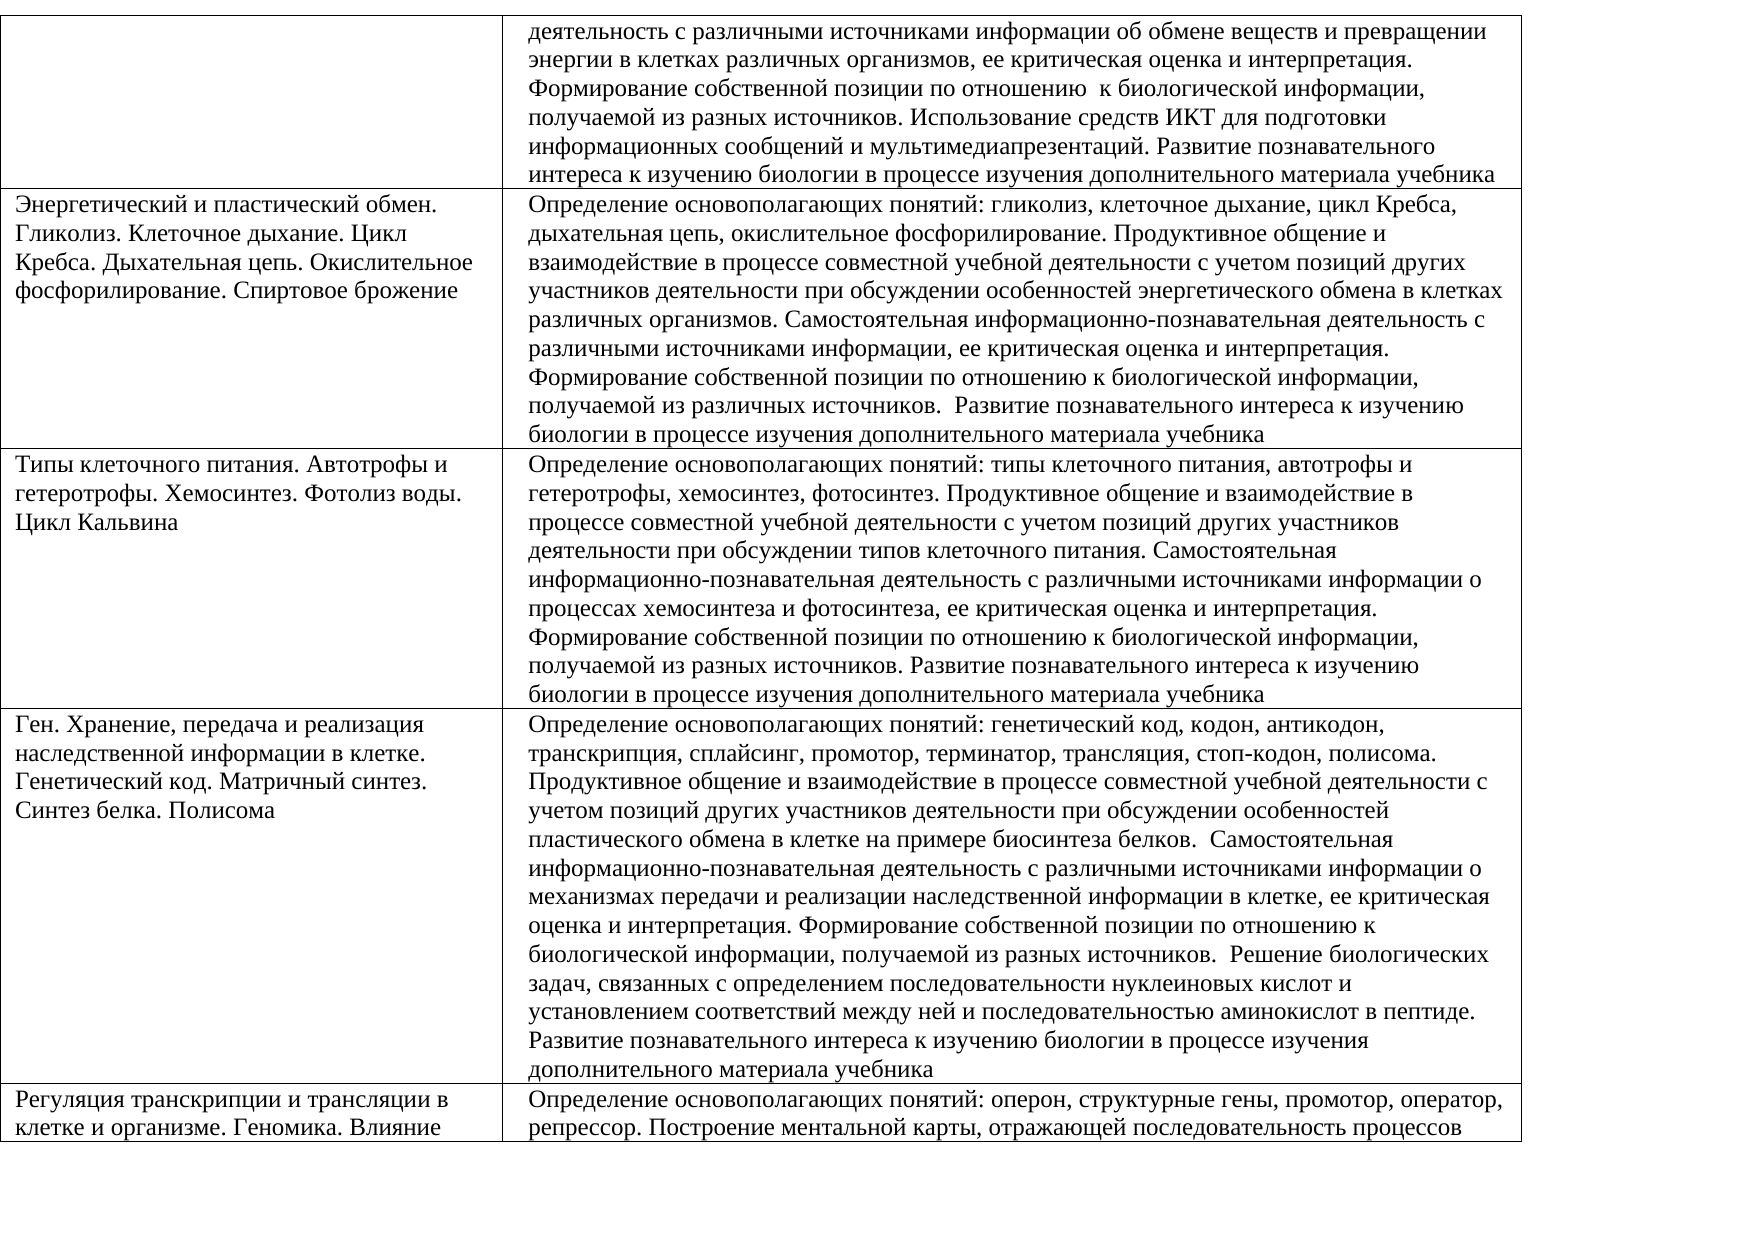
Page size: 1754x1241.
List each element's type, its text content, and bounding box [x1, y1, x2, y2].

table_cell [1, 16, 502, 188]
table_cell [503, 1084, 1521, 1141]
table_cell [503, 16, 1521, 188]
table_cell Типы клеточного питания. Автотрофы и гетеротрофы. Хемосинтез. Фотолиз воды. Цикл Кальвина [1, 449, 502, 708]
table_cell Определение основополагающих понятий: типы клеточного питания, автотрофы и гетеротрофы, хемосинтез, фотосинтез. Продуктивное общение и взаимодействие в процессе совместной учебной деятельности с учетом позиций других участников деятельности при обсуждении типов клеточного питания. Самостоятельная информационно-познавательная деятельность с различными источниками информации о процессах хемосинтеза и фотосинтеза, ее критическая оценка и интерпретация. Формирование собственной позиции по отношению к биологической информации, получаемой из разных источников. Развитие познавательного интереса к изучению биологии в процессе изучения дополнительного материала учебника [503, 449, 1521, 708]
table_cell Определение основополагающих понятий: генетический код, кодон, антикодон, транскрипция, сплайсинг, промотор, терминатор, трансляция, стоп-кодон, полисома. Продуктивное общение и взаимодействие в процессе совместной учебной деятельности с учетом позиций других участников деятельности при обсуждении особенностей пластического обмена в клетке на примере биосинтеза белков. Самостоятельная информационно-познавательная деятельность с различными источниками информации о механизмах передачи и реализации наследственной информации в клетке, ее критическая оценка и интерпретация. Формирование собственной позиции по отношению к биологической информации, получаемой из разных источников. Решение биологических задач, связанных с определением последовательности нуклеиновых кислот и установлением соответствий между ней и последовательностью аминокислот в пептиде. Развитие познавательного интереса к изучению биологии в процессе изучения дополнительного материала учебника [503, 709, 1521, 1083]
table_cell Определение основополагающих понятий: гликолиз, клеточное дыхание, цикл Кребса, дыхательная цепь, окислительное фосфорилирование. Продуктивное общение и взаимодействие в процессе совместной учебной деятельности с учетом позиций других участников деятельности при обсуждении особенностей энергетического обмена в клетках различных организмов. Самостоятельная информационно-познавательная деятельность с различными источниками информации, ее критическая оценка и интерпретация. Формирование собственной позиции по отношению к биологической информации, получаемой из различных источников. Развитие познавательного интереса к изучению биологии в процессе изучения дополнительного материала учебника [503, 189, 1521, 448]
table_cell Энергетический и пластический обмен. Гликолиз. Клеточное дыхание. Цикл Кребса. Дыхательная цепь. Окислительное фосфорилирование. Спиртовое брожение [1, 189, 502, 448]
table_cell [1, 1084, 502, 1141]
table_cell Ген. Хранение, передача и реализация наследственной информации в клетке. Генетический код. Матричный синтез. Синтез белка. Полисома [1, 709, 502, 1083]
